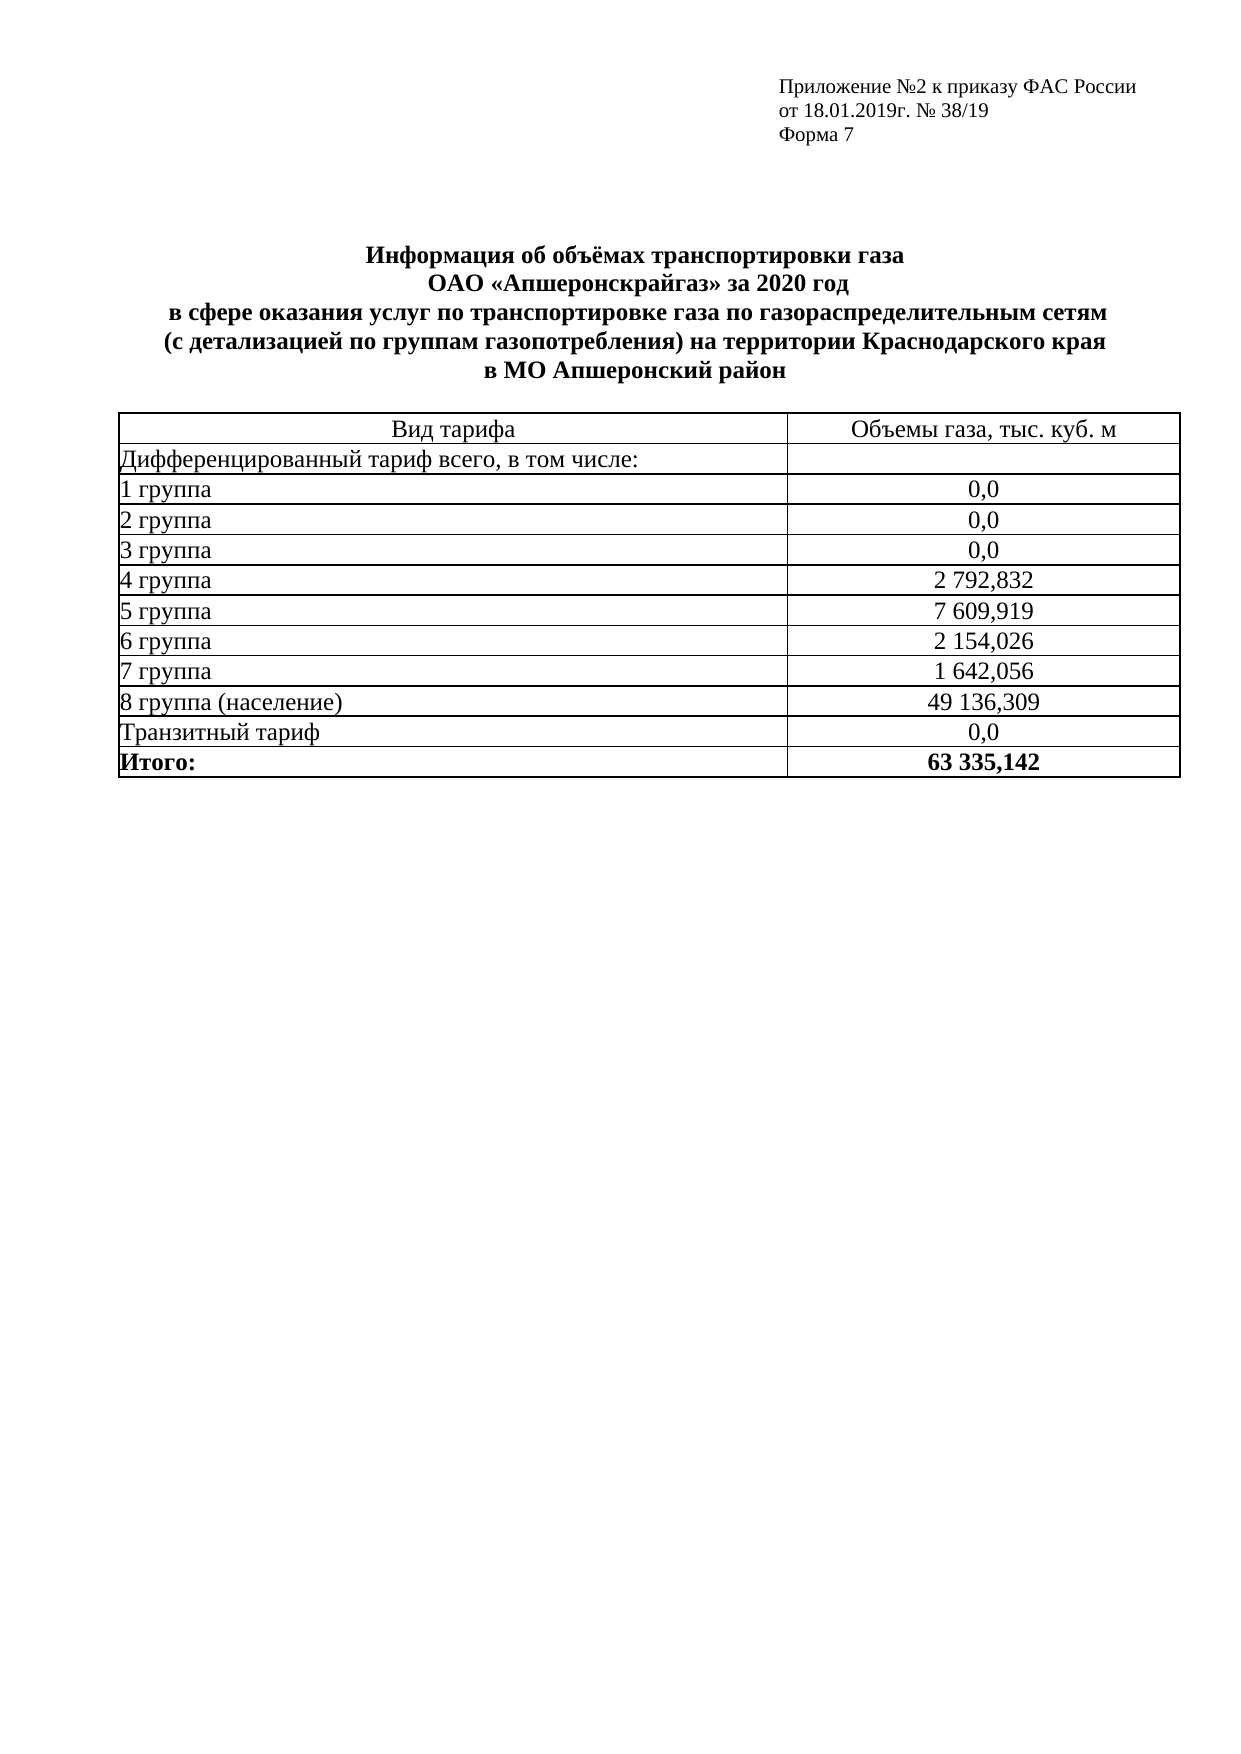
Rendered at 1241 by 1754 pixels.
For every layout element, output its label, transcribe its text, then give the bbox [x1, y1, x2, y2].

text в МО Апшеронский район [118, 355, 1152, 383]
table_header Вид тарифа [120, 414, 787, 443]
table_cell 1 642,056 [788, 656, 1179, 685]
table_cell 0,0 [788, 475, 1179, 503]
table_cell 0,0 [788, 535, 1179, 564]
table_cell Транзитный тариф [120, 717, 787, 746]
table_cell 1 группа [120, 475, 787, 503]
table_cell 3 группа [120, 535, 787, 564]
table_cell Итого: [120, 747, 787, 776]
table_header Объемы газа, тыс. куб. м [788, 414, 1179, 443]
table_cell 2 792,832 [788, 566, 1179, 594]
table_cell 63 335,142 [788, 747, 1179, 776]
table_cell Дифференцированный тариф всего, в том числе: [120, 444, 787, 473]
table_cell 8 группа (население) [120, 687, 787, 715]
table_header Приложение №2 к приказу ФАС России от 18.01.2019г. № 38/19 Форма 7 [767, 74, 1151, 146]
table_cell 4 группа [120, 566, 787, 594]
table_cell 0,0 [788, 505, 1179, 533]
text ОАО «Апшеронскрайгаз» за 2020 год [118, 268, 1152, 297]
table_cell 2 группа [120, 505, 787, 533]
table_cell 6 группа [120, 626, 787, 655]
table_cell 5 группа [120, 596, 787, 624]
table_cell 7 группа [120, 656, 787, 685]
text в сфере оказания услуг по транспортировке газа по газораспределительным сетям [118, 297, 1152, 326]
table_cell [788, 444, 1179, 473]
table_cell 0,0 [788, 717, 1179, 746]
table_cell 7 609,919 [788, 596, 1179, 624]
text Информация об объёмах транспортировки газа [118, 240, 1152, 268]
table_cell 2 154,026 [788, 626, 1179, 655]
text (с детализацией по группам газопотребления) на территории Краснодарского края [118, 326, 1152, 355]
table_cell 49 136,309 [788, 687, 1179, 715]
